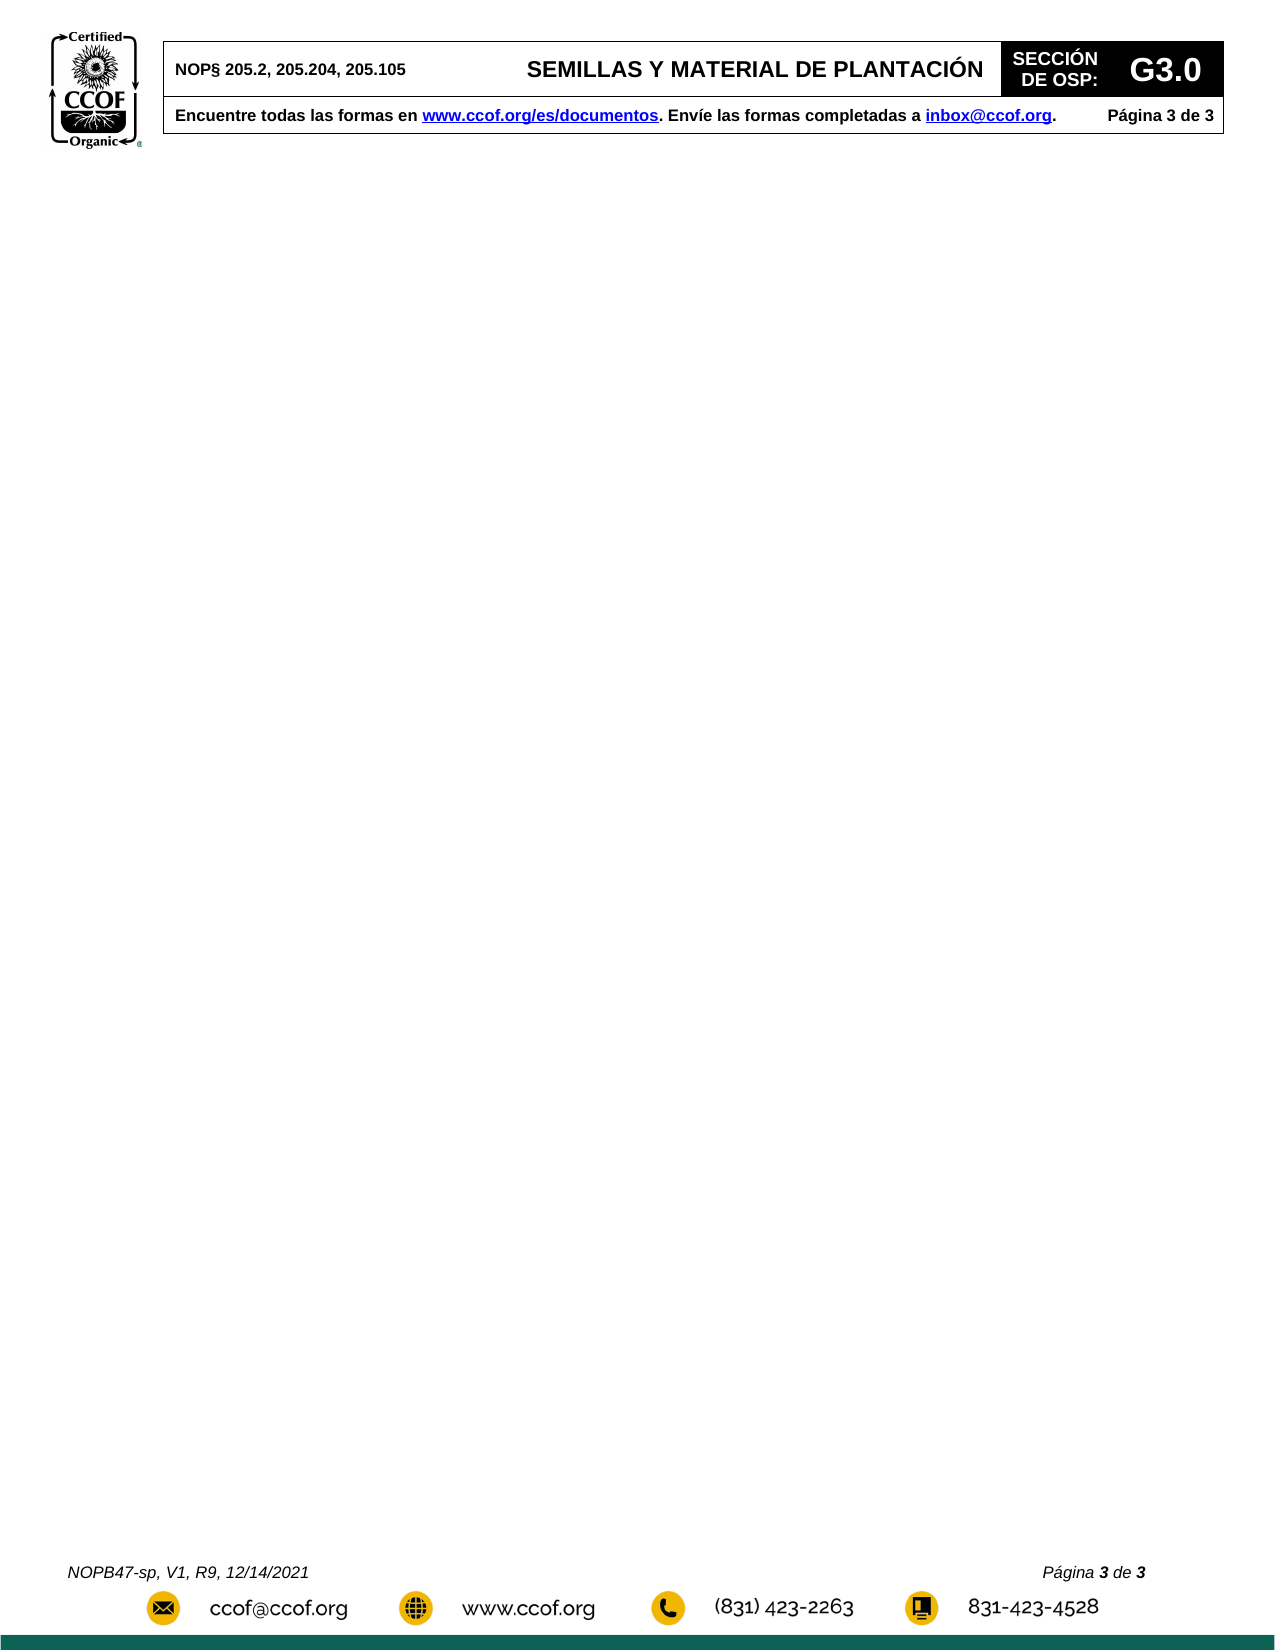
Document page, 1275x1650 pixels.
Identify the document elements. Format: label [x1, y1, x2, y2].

picture [0, 1575, 1275, 1650]
picture [45, 32, 143, 149]
